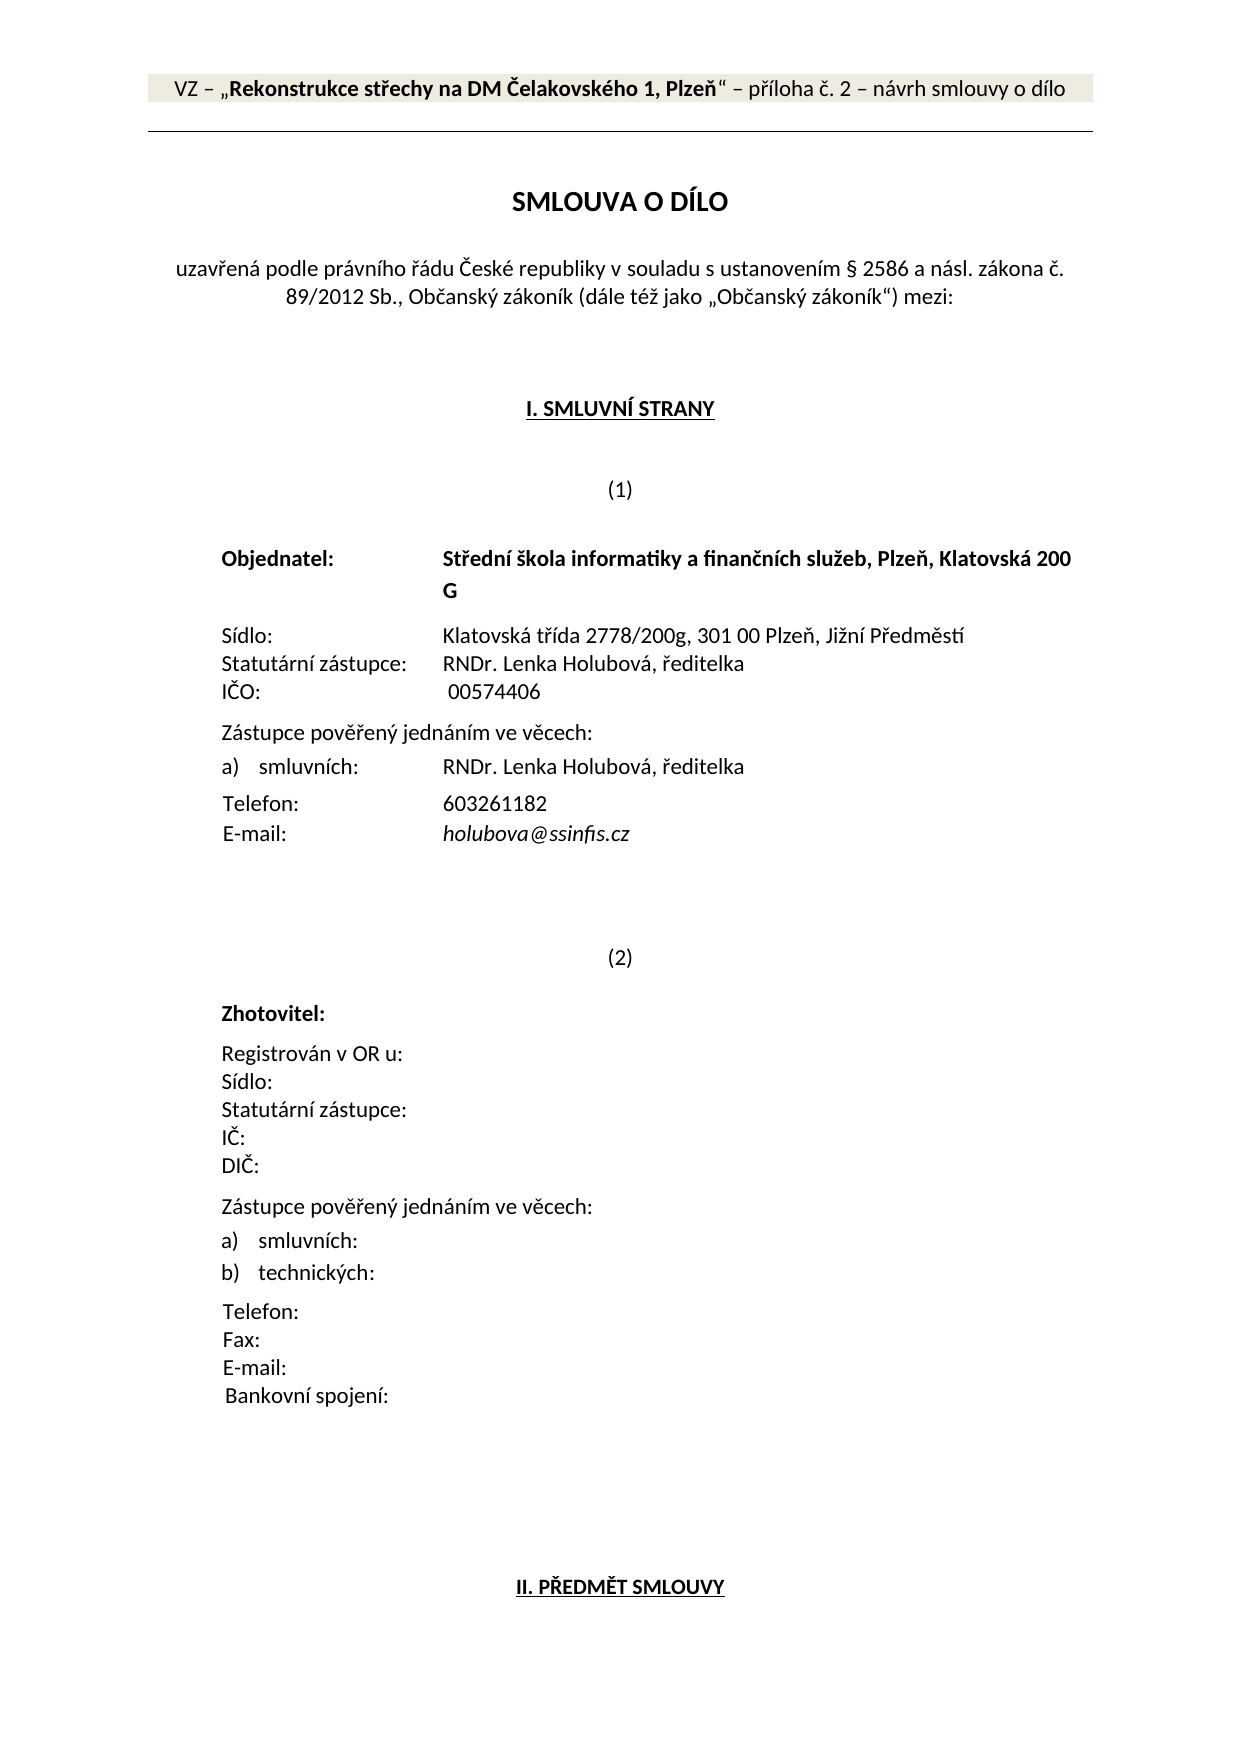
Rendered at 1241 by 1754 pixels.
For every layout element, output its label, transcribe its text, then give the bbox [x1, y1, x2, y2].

text uzavřená podle právního řádu České republiky v souladu s ustanovením § 2586 a násl. zákona č. 89/2012 Sb., Občanský zákoník (dále též jako „Občanský zákoník“) mezi: [148, 254, 1093, 311]
text (1) [148, 476, 1093, 504]
text Sídlo: Klatovská třída 2778/200g, 301 00 Plzeň, Jižní Předměstí [148, 621, 1093, 649]
text I. Smluvní strany [148, 394, 1093, 423]
text Zhotovitel: [221, 999, 1093, 1027]
text Sídlo: [148, 1067, 1093, 1095]
text Telefon: [223, 1297, 1093, 1325]
text Statutární zástupce: RNDr. Lenka Holubová, ředitelka [148, 649, 1093, 677]
text Bankovní spojení: [148, 1381, 1093, 1409]
text IČO: 00574406 [148, 677, 1093, 705]
text E-mail: holubova@ssinfis.cz [223, 819, 1093, 848]
text IČ: [148, 1123, 1093, 1151]
text Telefon: 603261182 [223, 789, 1093, 817]
text II. Předmět smlouvy [148, 1573, 1093, 1600]
text E-mail: [223, 1353, 1093, 1381]
list smluvních: RNDr. Lenka Holubová, ředitelka [221, 752, 1093, 780]
text Registrován v OR u: [221, 1039, 1093, 1067]
text Fax: [223, 1325, 1093, 1353]
text SMLOUVA O DÍLO [148, 183, 1093, 219]
text DIČ: [148, 1151, 1093, 1179]
list technických : [221, 1258, 1093, 1286]
text Statutární zástupce: [148, 1095, 1093, 1123]
text Zástupce pověřený jednáním ve věcech: [148, 1192, 1093, 1220]
text Objednatel: Střední škola informatiky a finančních služeb, Plzeň, Klatovská 200 G [221, 544, 1088, 604]
text (2) [148, 943, 1093, 971]
list smluvních: [221, 1226, 1093, 1254]
text Zástupce pověřený jednáním ve věcech: [148, 718, 1093, 746]
